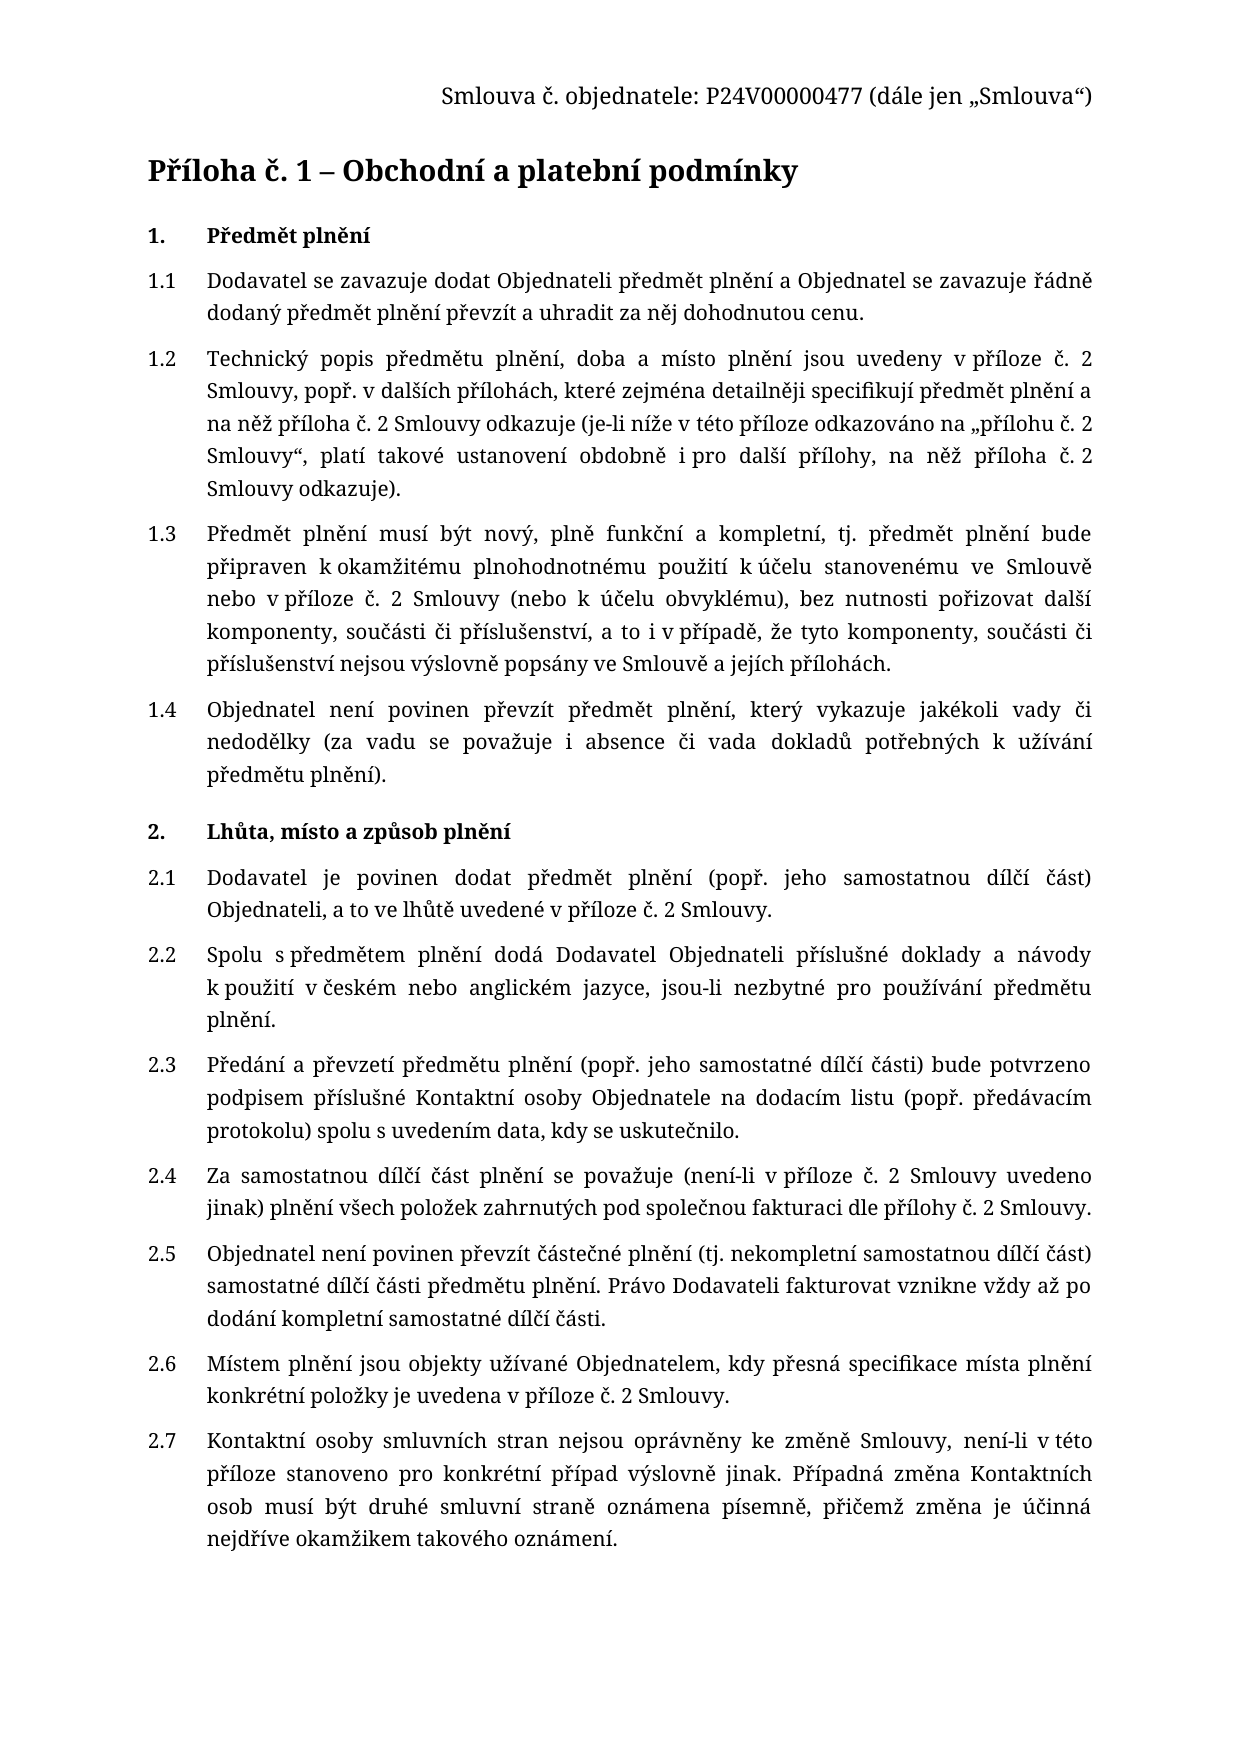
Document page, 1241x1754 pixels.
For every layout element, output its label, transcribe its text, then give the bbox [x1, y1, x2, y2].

list Předmět plnění musí být nový, plně funkční a kompletní, tj. předmět plnění bude připraven k okamžitému plnohodnotnému použití k účelu stanovenému ve Smlouvě nebo v příloze č. 2 Smlouvy (nebo k účelu obvyklému), bez nutnosti pořizovat další komponenty, součásti či příslušenství, a to i v případě, že tyto komponenty, součásti či příslušenství nejsou výslovně popsány ve Smlouvě a jejích přílohách. [148, 519, 1093, 678]
list Kontaktní osoby smluvních stran nejsou oprávněny ke změně Smlouvy, není-li v této příloze stanoveno pro konkrétní případ výslovně jinak. Případná změna Kontaktních osob musí být druhé smluvní straně oznámena písemně, přičemž změna je účinná nejdříve okamžikem takového oznámení. [148, 1427, 1093, 1553]
list Za samostatnou dílčí část plnění se považuje (není-li v příloze č. 2 Smlouvy uvedeno jinak) plnění všech položek zahrnutých pod společnou fakturaci dle přílohy č. 2 Smlouvy. [148, 1161, 1093, 1222]
list Předání a převzetí předmětu plnění (popř. jeho samostatné dílčí části) bude potvrzeno podpisem příslušné Kontaktní osoby Objednatele na dodacím listu (popř. předávacím protokolu) spolu s uvedením data, kdy se uskutečnilo. [148, 1051, 1093, 1144]
list Lhůta, místo a způsob plnění [148, 817, 1093, 846]
list Dodavatel se zavazuje dodat Objednateli předmět plnění a Objednatel se zavazuje řádně dodaný předmět plnění převzít a uhradit za něj dohodnutou cenu. [148, 266, 1093, 327]
text Příloha č. 1 – Obchodní a platební podmínky [148, 150, 1093, 190]
list Předmět plnění [148, 221, 1093, 249]
list Dodavatel je povinen dodat předmět plnění (popř. jeho samostatnou dílčí část) Objednateli, a to ve lhůtě uvedené v příloze č. 2 Smlouvy. [148, 863, 1093, 924]
list Technický popis předmětu plnění, doba a místo plnění jsou uvedeny v příloze č. 2 Smlouvy, popř. v dalších přílohách, které zejména detailněji specifikují předmět plnění a na něž příloha č. 2 Smlouvy odkazuje (je-li níže v této příloze odkazováno na „přílohu č. 2 Smlouvy“, platí takové ustanovení obdobně i pro další přílohy, na něž příloha č. 2 Smlouvy odkazuje). [148, 344, 1093, 502]
list Objednatel není povinen převzít předmět plnění, který vykazuje jakékoli vady či nedodělky (za vadu se považuje i absence či vada dokladů potřebných k užívání předmětu plnění). [148, 695, 1093, 788]
list Spolu s předmětem plnění dodá Dodavatel Objednateli příslušné doklady a návody k použití v českém nebo anglickém jazyce, jsou-li nezbytné pro používání předmětu plnění. [148, 940, 1093, 1034]
list Místem plnění jsou objekty užívané Objednatelem, kdy přesná specifikace místa plnění konkrétní položky je uvedena v příloze č. 2 Smlouvy. [148, 1349, 1093, 1410]
list Objednatel není povinen převzít částečné plnění (tj. nekompletní samostatnou dílčí část) samostatné dílčí části předmětu plnění. Právo Dodavateli fakturovat vznikne vždy až po dodání kompletní samostatné dílčí části. [148, 1239, 1093, 1332]
